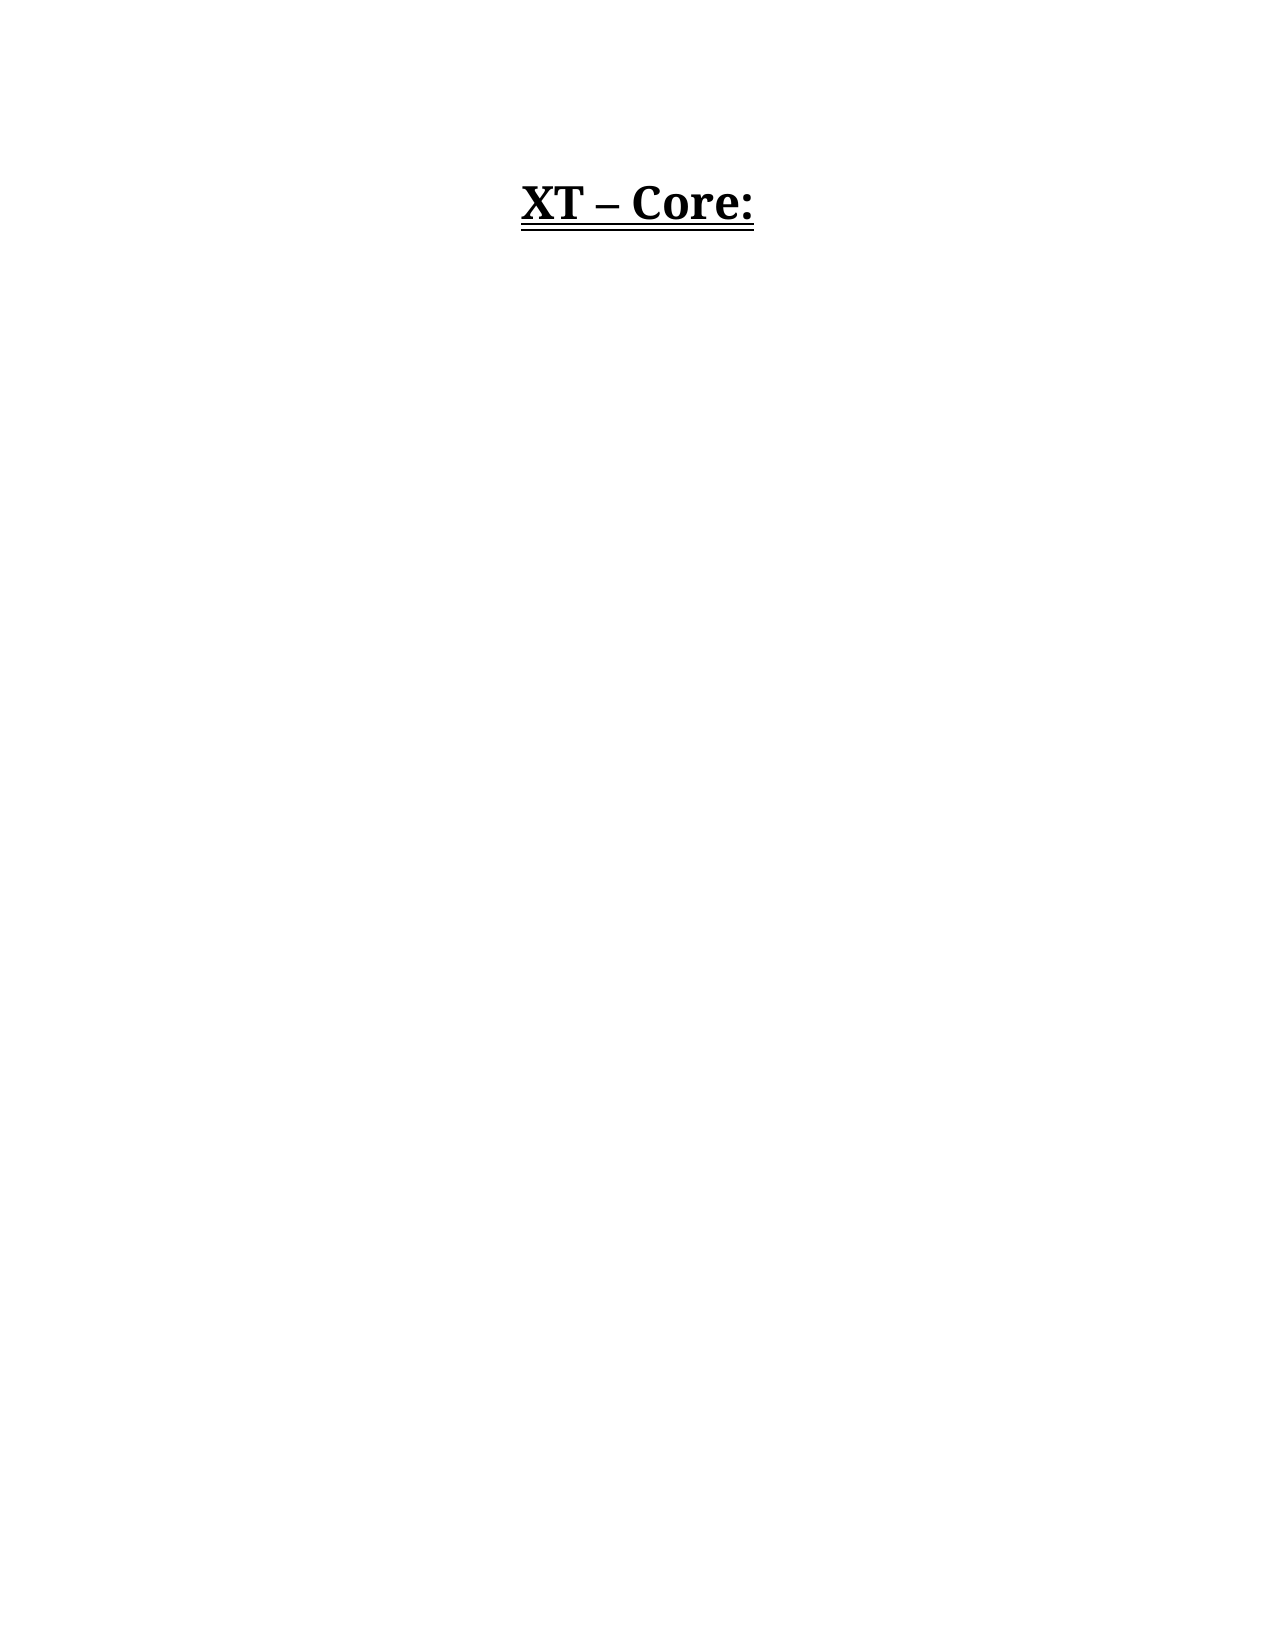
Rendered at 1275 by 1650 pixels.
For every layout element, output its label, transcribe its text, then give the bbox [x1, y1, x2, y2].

subtitle XT – Core: [187, 171, 1087, 233]
